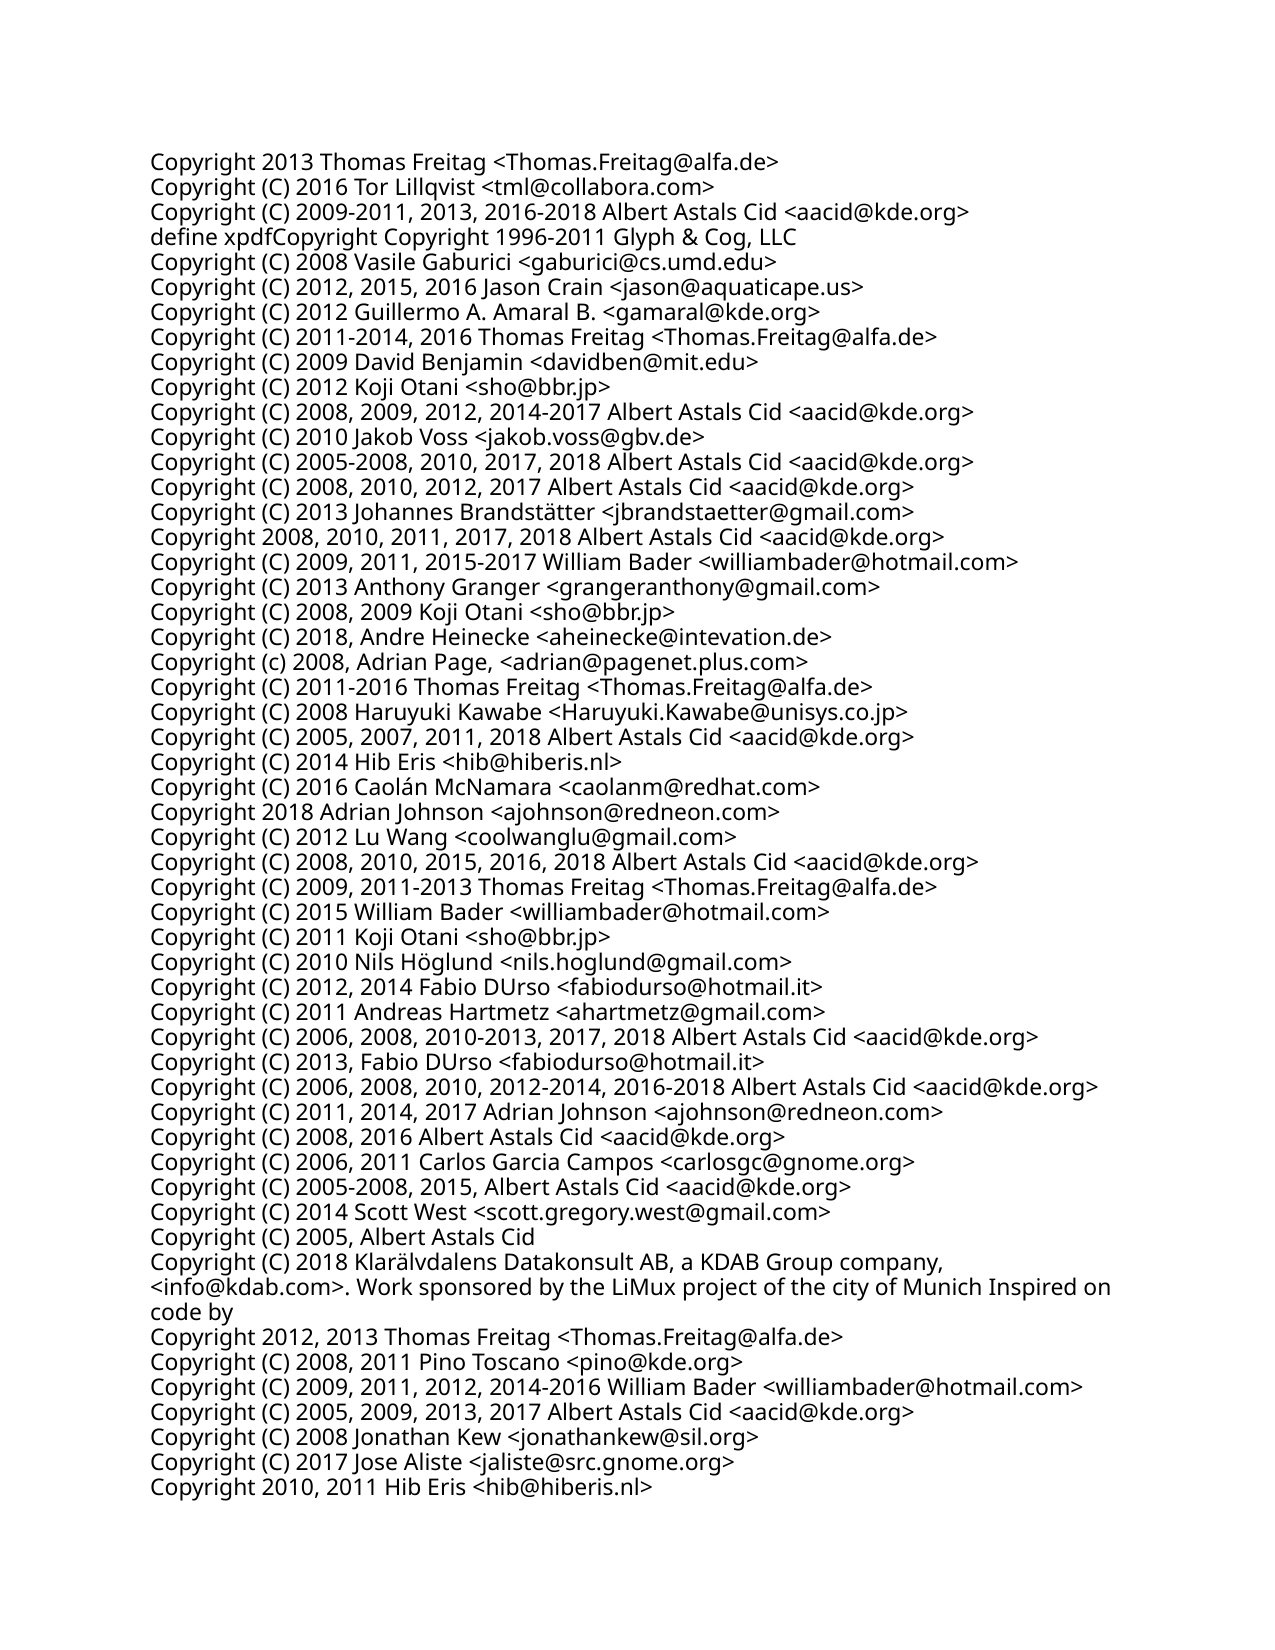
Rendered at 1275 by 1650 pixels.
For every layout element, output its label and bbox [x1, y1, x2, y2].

text [150, 150, 1125, 1500]
